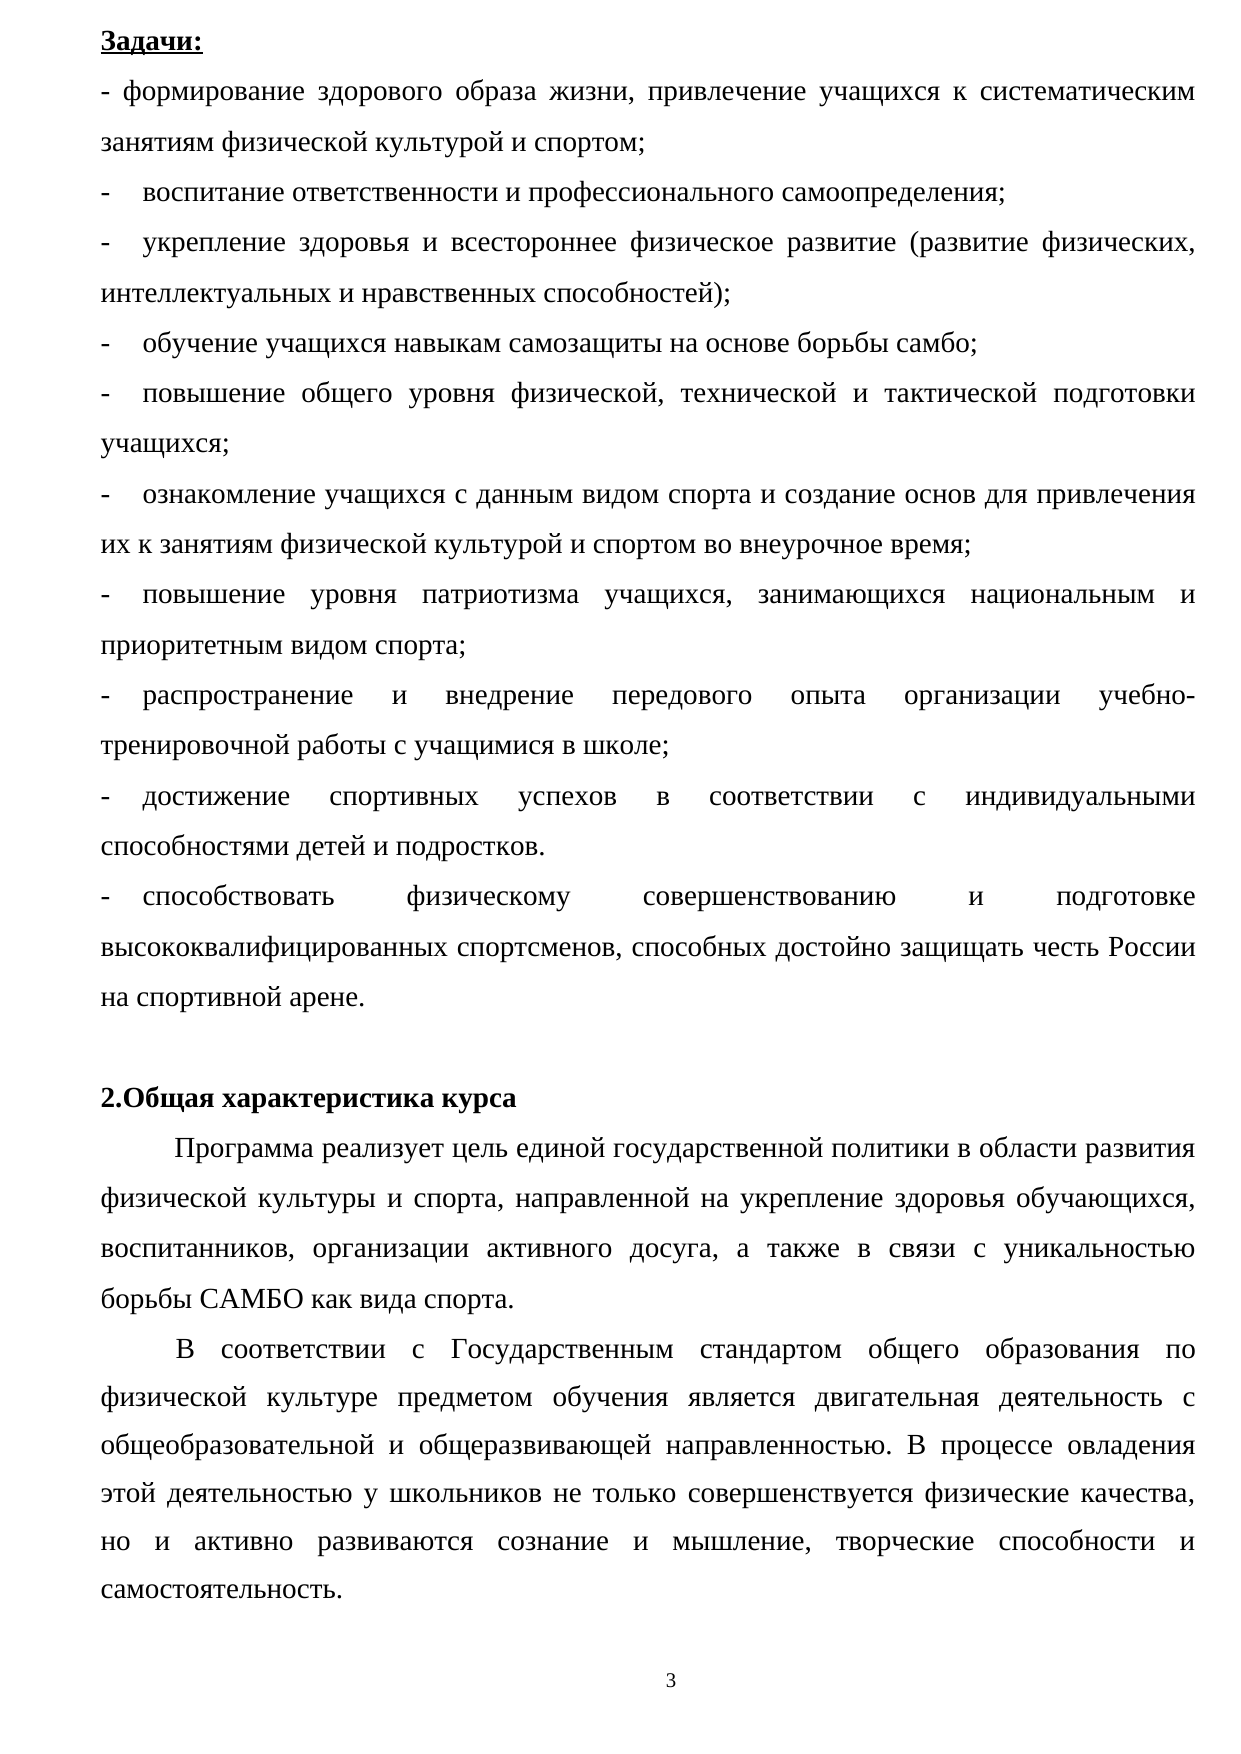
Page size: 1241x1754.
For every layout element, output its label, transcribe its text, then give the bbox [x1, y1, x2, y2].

list способствовать физическому совершенствованию и подготовке высококвалифицированных спортсменов, способных достойно защищать честь России на спортивной арене. [100, 878, 1196, 1013]
list повышение уровня патриотизма учащихся, занимающихся национальным и приоритетным видом спорта; [100, 577, 1196, 660]
list достижение спортивных успехов в соответствии с индивидуальными способностями детей и подростков. [100, 778, 1196, 862]
list воспитание ответственности и профессионального самоопределения; [100, 174, 1196, 208]
list обучение учащихся навыкам самозащиты на основе борьбы самбо; [100, 325, 1196, 358]
text - формирование здорового образа жизни, привлечение учащихся к систематическим занятиям физической культурой и спортом; [100, 73, 1196, 157]
list ознакомление учащихся с данным видом спорта и создание основ для привлечения их к занятиям физической культурой и спортом во внеурочное время; [100, 476, 1196, 560]
text 2.Общая характеристика курса [100, 1080, 1196, 1113]
text Задачи: [100, 23, 1196, 57]
list укрепление здоровья и всестороннее физическое развитие (развитие физических, интеллектуальных и нравственных способностей); [100, 224, 1196, 308]
text Программа реализует цель единой государственной политики в области развития физической культуры и спорта, направленной на укрепление здоровья обучающихся, воспитанников, организации активного досуга, а также в связи с уникальностью борьбы САМБО как вида спорта. [100, 1130, 1196, 1314]
list распространение и внедрение передового опыта организации учебно-тренировочной работы с учащимися в школе; [100, 677, 1196, 761]
list повышение общего уровня физической, технической и тактической подготовки учащихся; [100, 375, 1196, 459]
text В соответствии с Государственным стандартом общего образования по физической культуре предметом обучения является двигательная деятельность с общеобразовательной и общеразвивающей направленностью. В процессе овладения этой деятельностью у школьников не только совершенствуется физические качества, но и активно развиваются сознание и мышление, творческие способности и самостоятельность. [100, 1331, 1196, 1604]
